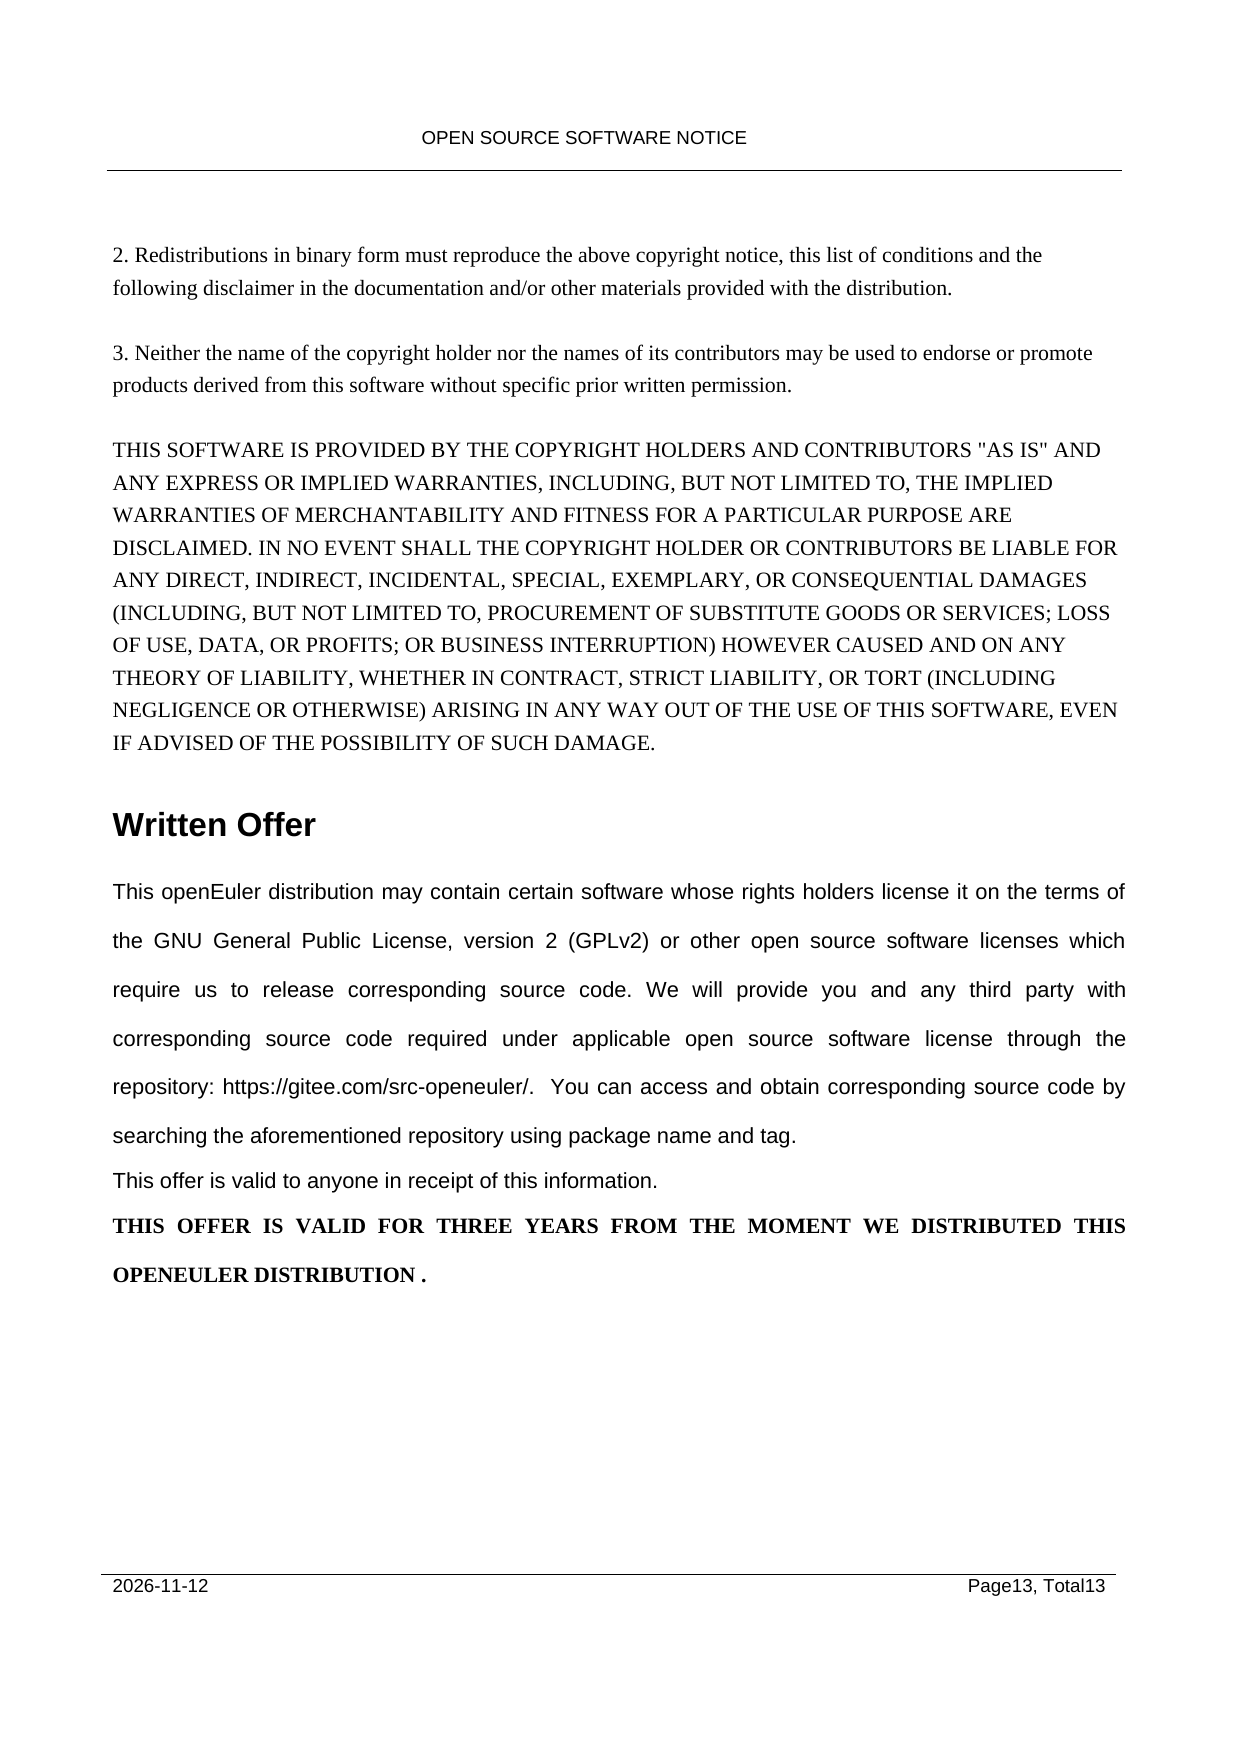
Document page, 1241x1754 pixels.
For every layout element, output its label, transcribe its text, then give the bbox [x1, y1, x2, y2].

text Written Offer [112, 791, 1128, 856]
text This openEuler distribution may contain certain software whose rights holders license it on the terms of the GNU General Public License, version 2 (GPLv2) or other open source software licenses which require us to release corresponding source code. We will provide you and any third party with corresponding source code required under applicable open source software license through the repository: https://gitee.com/src-openeuler/. You can access and obtain corresponding source code by searching the aforementioned repository using package name and tag. [112, 876, 1128, 1152]
text This offer is valid to anyone in receipt of this information. [112, 1164, 1128, 1197]
text THIS OFFER IS VALID FOR THREE YEARS FROM THE MOMENT WE DISTRIBUTED THIS OPENEULER DISTRIBUTION . [112, 1209, 1128, 1291]
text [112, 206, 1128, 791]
